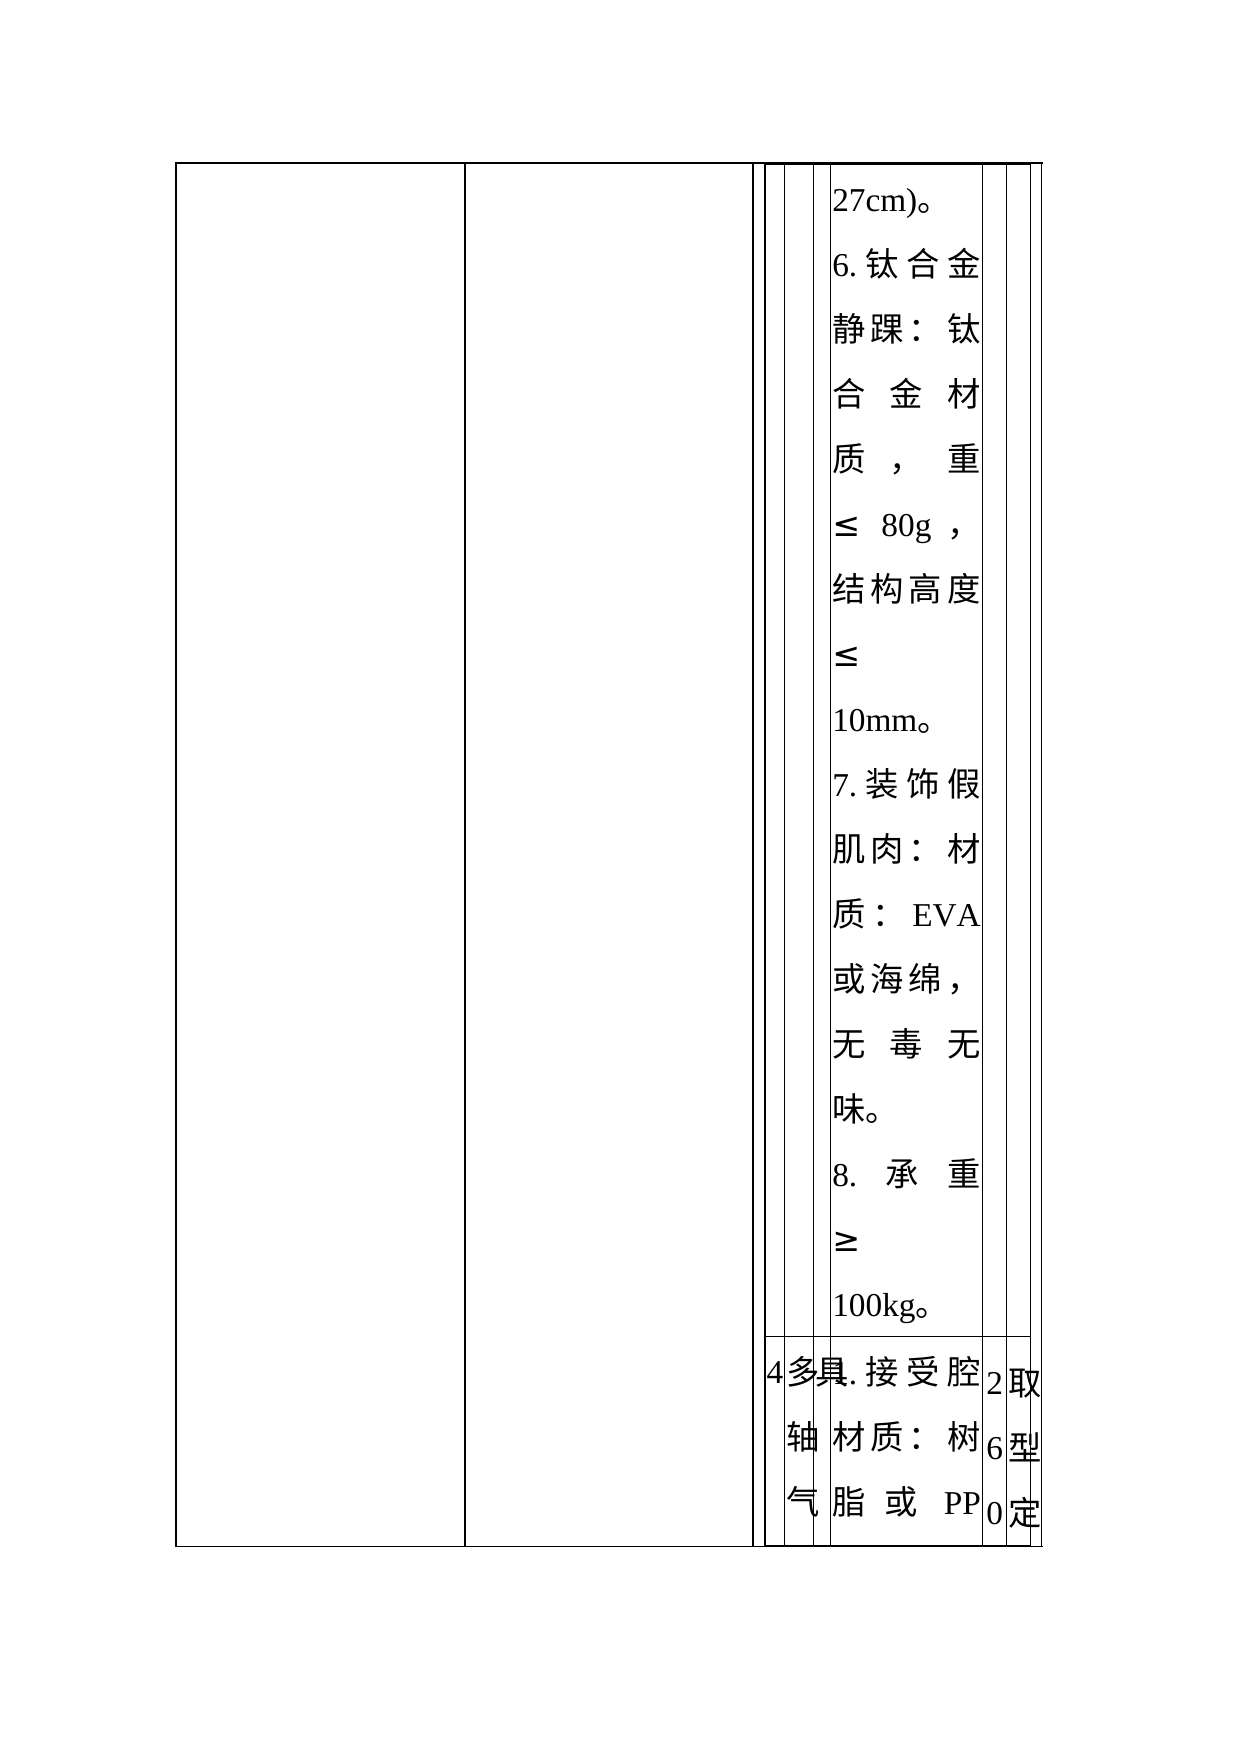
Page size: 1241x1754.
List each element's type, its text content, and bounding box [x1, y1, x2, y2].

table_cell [831, 1337, 982, 1545]
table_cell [766, 1337, 784, 1545]
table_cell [831, 165, 982, 1336]
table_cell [785, 1337, 813, 1545]
table_cell 2 [466, 164, 752, 1546]
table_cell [766, 165, 784, 1336]
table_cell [785, 165, 813, 1336]
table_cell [814, 1337, 830, 1545]
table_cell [1031, 164, 1041, 1546]
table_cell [754, 164, 764, 1546]
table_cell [1007, 1337, 1030, 1545]
table_cell [177, 164, 464, 1546]
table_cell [983, 1337, 1006, 1545]
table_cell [814, 165, 830, 1336]
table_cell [983, 165, 1006, 1336]
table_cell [1007, 165, 1030, 1336]
